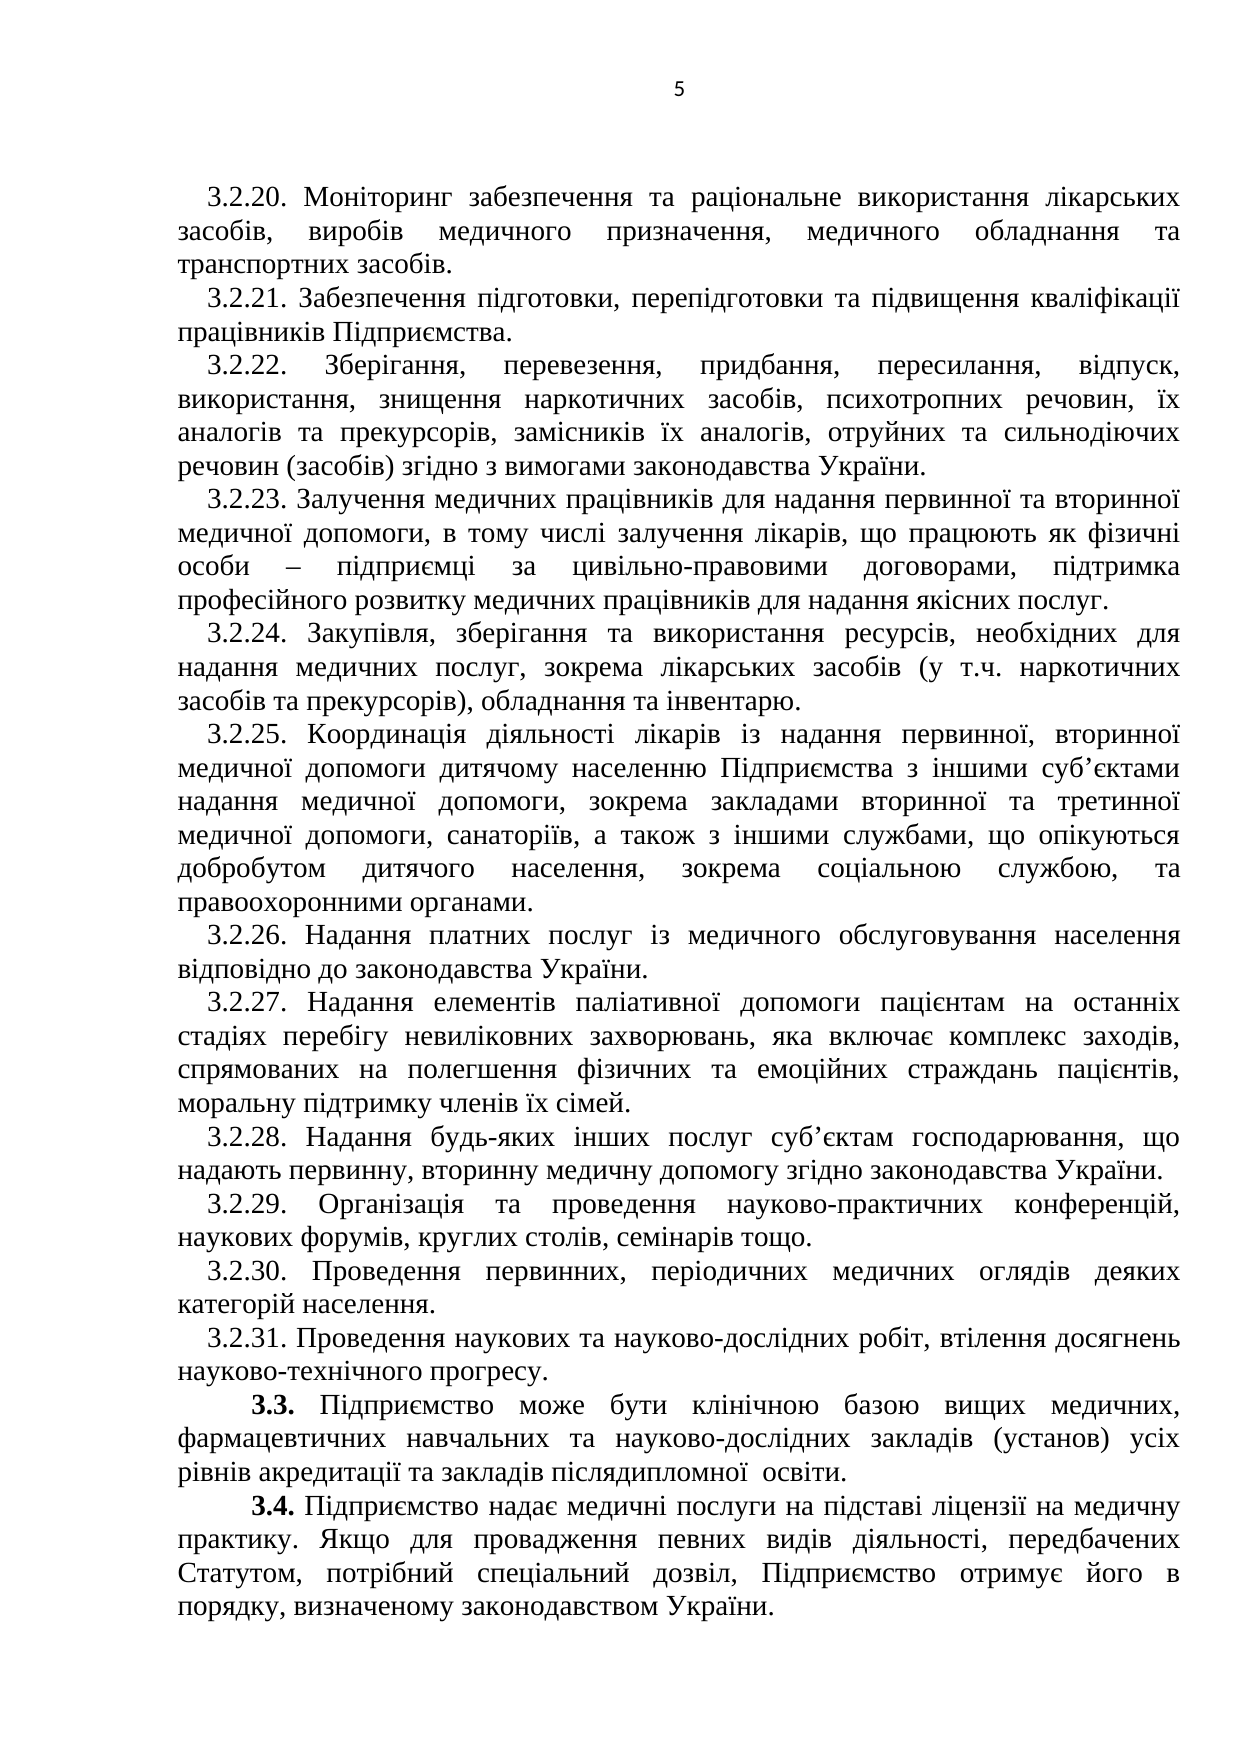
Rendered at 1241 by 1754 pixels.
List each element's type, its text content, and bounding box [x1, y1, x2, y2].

text 3.2.20. Моніторинг забезпечення та раціональне використання лікарських засобів, виробів медичного призначення, медичного обладнання та транспортних засобів. [177, 179, 1181, 280]
text 3.2.21. Забезпечення підготовки, перепідготовки та підвищення кваліфікації працівників Підприємства. [177, 280, 1181, 347]
text 3.4. Підприємство надає медичні послуги на підставі ліцензії на медичну практику. Якщо для провадження певних видів діяльності, передбачених Статутом, потрібний спеціальний дозвіл, Підприємство отримує його в порядку, визначеному законодавством України. [177, 1488, 1181, 1622]
text 3.2.27. Надання елементів паліативної допомоги пацієнтам на останніх стадіях перебігу невиліковних захворювань, яка включає комплекс заходів, спрямованих на полегшення фізичних та емоційних страждань пацієнтів, моральну підтримку членів їх сімей. [177, 984, 1181, 1119]
text 3.3. Підприємство може бути клінічною базою вищих медичних, фармацевтичних навчальних та науково-дослідних закладів (установ) усіх рівнів акредитації та закладів післядипломної освіти. [177, 1387, 1181, 1488]
text 3.2.31. Проведення наукових та науково-дослідних робіт, втілення досягнень науково-технічного прогресу. [177, 1320, 1181, 1387]
text 3.2.30. Проведення первинних, періодичних медичних оглядів деяких категорій населення. [177, 1253, 1181, 1320]
text 3.2.25. Координація діяльності лікарів із надання первинної, вторинної медичної допомоги дитячому населенню Підприємства з іншими суб’єктами надання медичної допомоги, зокрема закладами вторинної та третинної медичної допомоги, санаторіїв, а також з іншими службами, що опікуються добробутом дитячого населення, зокрема соціальною службою, та правоохоронними органами. [177, 716, 1181, 917]
text 3.2.24. Закупівля, зберігання та використання ресурсів, необхідних для надання медичних послуг, зокрема лікарських засобів (у т.ч. наркотичних засобів та прекурсорів), обладнання та інвентарю. [177, 616, 1181, 716]
text 3.2.22. Зберігання, перевезення, придбання, пересилання, відпуск, використання, знищення наркотичних засобів, психотропних речовин, їх аналогів та прекурсорів, замісників їх аналогів, отруйних та сильнодіючих речовин (засобів) згідно з вимогами законодавства України. [177, 347, 1181, 481]
text 3.2.28. Надання будь-яких інших послуг суб’єктам господарювання, що надають первинну, вторинну медичну допомогу згідно законодавства України. [177, 1119, 1181, 1186]
text 3.2.26. Надання платних послуг із медичного обслуговування населення відповідно до законодавства України. [177, 917, 1181, 984]
text 3.2.29. Організація та проведення науково-практичних конференцій, наукових форумів, круглих столів, семінарів тощо. [177, 1186, 1181, 1253]
text 3.2.23. Залучення медичних працівників для надання первинної та вторинної медичної допомоги, в тому числі залучення лікарів, що працюють як фізичні особи – підприємці за цивільно-правовими договорами, підтримка професійного розвитку медичних працівників для надання якісних послуг. [177, 481, 1181, 616]
